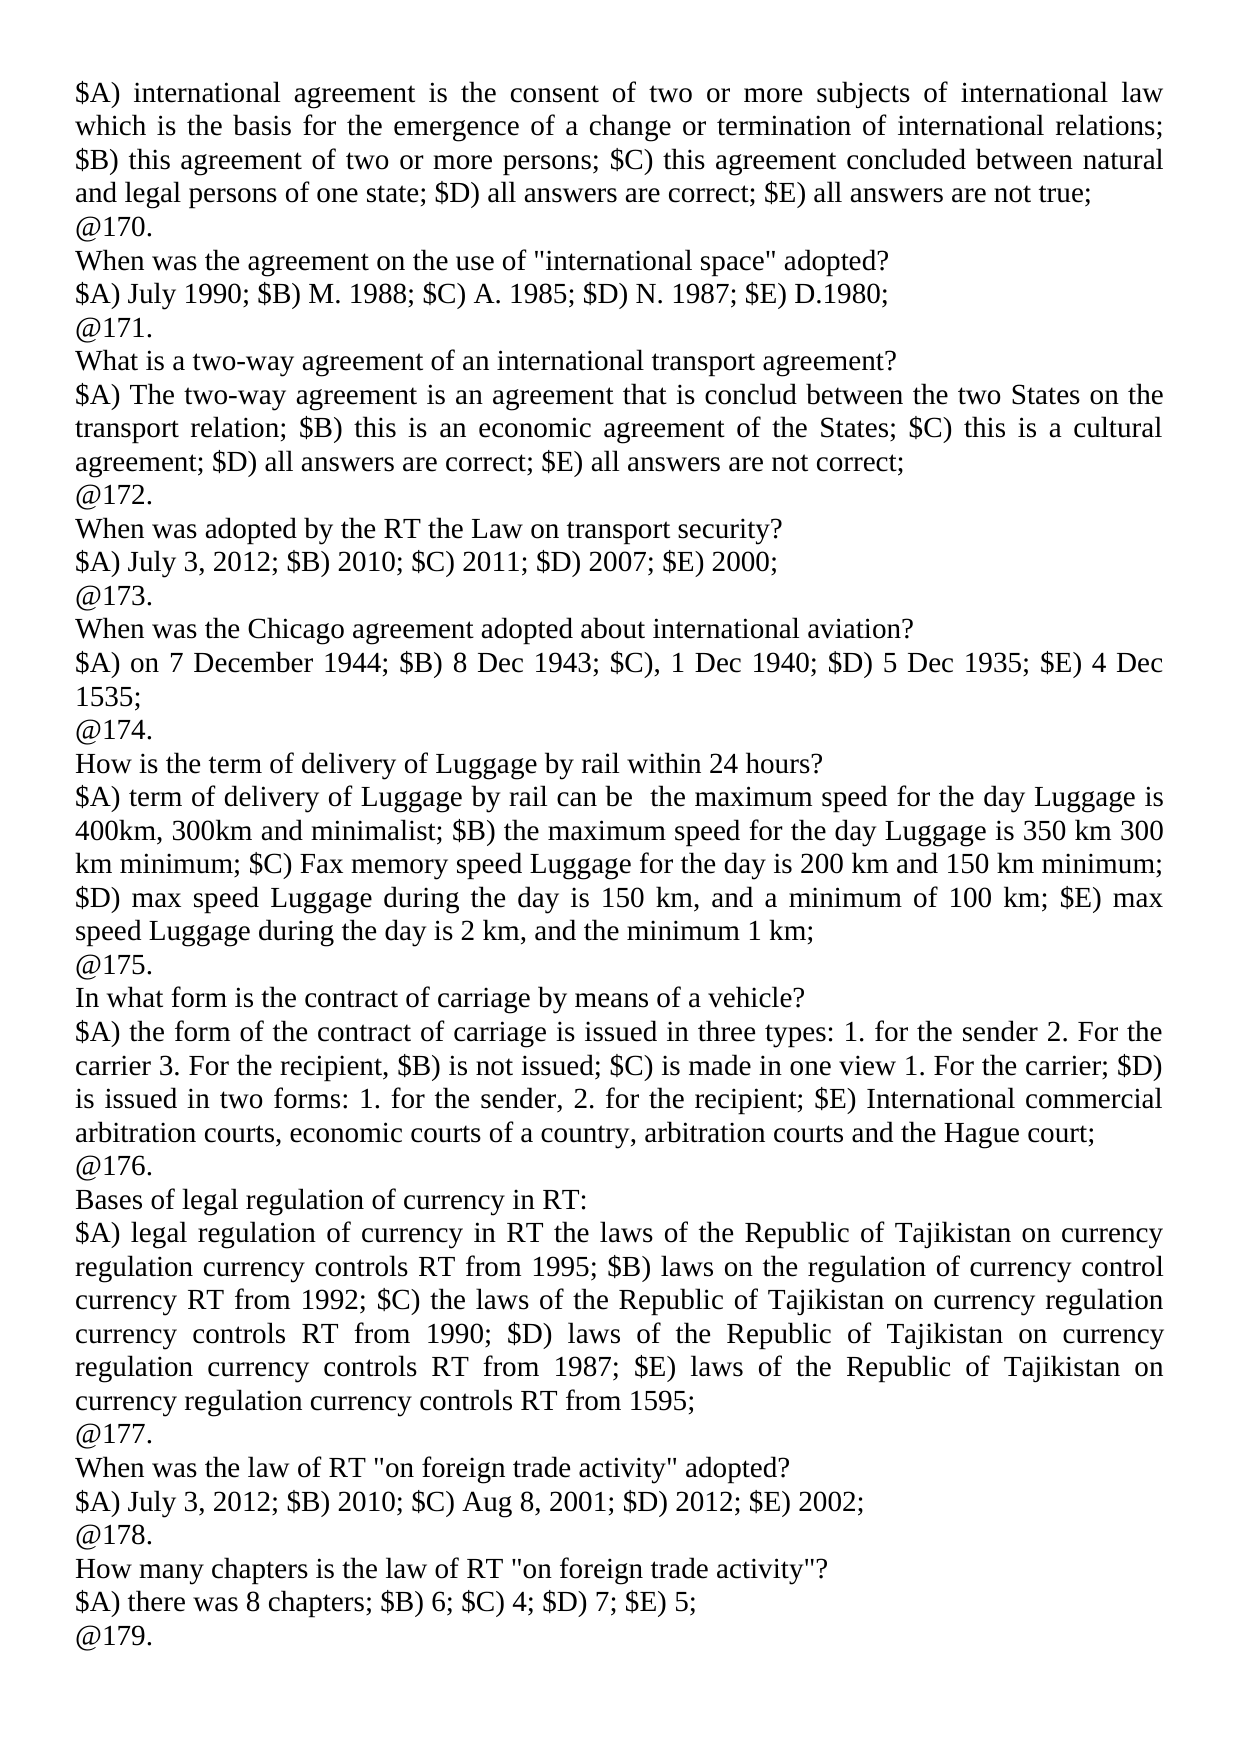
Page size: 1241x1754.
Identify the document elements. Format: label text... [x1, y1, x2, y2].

text @178. [75, 1517, 1165, 1551]
text In what form is the contract of carriage by means of a vehicle? [75, 981, 1165, 1014]
text @175. [75, 947, 1165, 981]
text $A) there was 8 chapters; $B) 6; $C) 4; $D) 7; $E) 5; [75, 1584, 1165, 1618]
text $A) international agreement is the consent of two or more subjects of international law which is the basis for the emergence of a change or termination of international relations; $B) this agreement of two or more persons; $C) this agreement concluded between natural and legal persons of one state; $D) all answers are correct; $E) all answers are not true; [75, 75, 1165, 209]
text @176. [75, 1148, 1165, 1182]
text When was the Chicago agreement adopted about international aviation? [75, 612, 1165, 645]
text $A) term of delivery of Luggage by rail can be the maximum speed for the day Luggage is 400km, 300km and minimalist; $B) the maximum speed for the day Luggage is 350 km 300 km minimum; $C) Fax memory speed Luggage for the day is 200 km and 150 km minimum; $D) max speed Luggage during the day is 150 km, and a minimum of 100 km; $E) max speed Luggage during the day is 2 km, and the minimum 1 km; [75, 779, 1165, 947]
text @170. [75, 209, 1165, 243]
text $A) on 7 December 1944; $B) 8 Dec 1943; $C), 1 Dec 1940; $D) 5 Dec 1935; $E) 4 Dec 1535; [75, 645, 1165, 712]
text $A) July 1990; $B) M. 1988; $C) A. 1985; $D) N. 1987; $E) D.1980; [75, 276, 1165, 310]
text How is the term of delivery of Luggage by rail within 24 hours? [75, 746, 1165, 779]
text When was the law of RT "on foreign trade activity" adopted? [75, 1450, 1165, 1484]
text @177. [75, 1417, 1165, 1450]
text $A) The two-way agreement is an agreement that is conclud between the two States on the transport relation; $B) this is an economic agreement of the States; $C) this is a cultural agreement; $D) all answers are correct; $E) all answers are not correct; [75, 377, 1165, 477]
text @172. [75, 477, 1165, 511]
text When was adopted by the RT the Law on transport security? [75, 511, 1165, 544]
text @179. [75, 1618, 1165, 1651]
text Bases of legal regulation of currency in RT: [75, 1182, 1165, 1215]
text $A) July 3, 2012; $B) 2010; $C) 2011; $D) 2007; $E) 2000; [75, 544, 1165, 578]
text @171. [75, 310, 1165, 343]
text @173. [75, 578, 1165, 612]
text How many chapters is the law of RT "on foreign trade activity"? [75, 1551, 1165, 1584]
text $A) legal regulation of currency in RT the laws of the Republic of Tajikistan on currency regulation currency controls RT from 1995; $B) laws on the regulation of currency control currency RT from 1992; $C) the laws of the Republic of Tajikistan on currency regulation currency controls RT from 1990; $D) laws of the Republic of Tajikistan on currency regulation currency controls RT from 1987; $E) laws of the Republic of Tajikistan on currency regulation currency controls RT from 1595; [75, 1215, 1165, 1417]
text What is a two-way agreement of an international transport agreement? [75, 343, 1165, 377]
text $A) July 3, 2012; $B) 2010; $C) Aug 8, 2001; $D) 2012; $E) 2002; [75, 1484, 1165, 1517]
text When was the agreement on the use of "international space" adopted? [75, 243, 1165, 276]
text @174. [75, 712, 1165, 746]
text $A) the form of the contract of carriage is issued in three types: 1. for the sender 2. For the carrier 3. For the recipient, $B) is not issued; $C) is made in one view 1. For the carrier; $D) is issued in two forms: 1. for the sender, 2. for the recipient; $E) International commercial arbitration courts, economic courts of a country, arbitration courts and the Hague court; [75, 1014, 1165, 1148]
